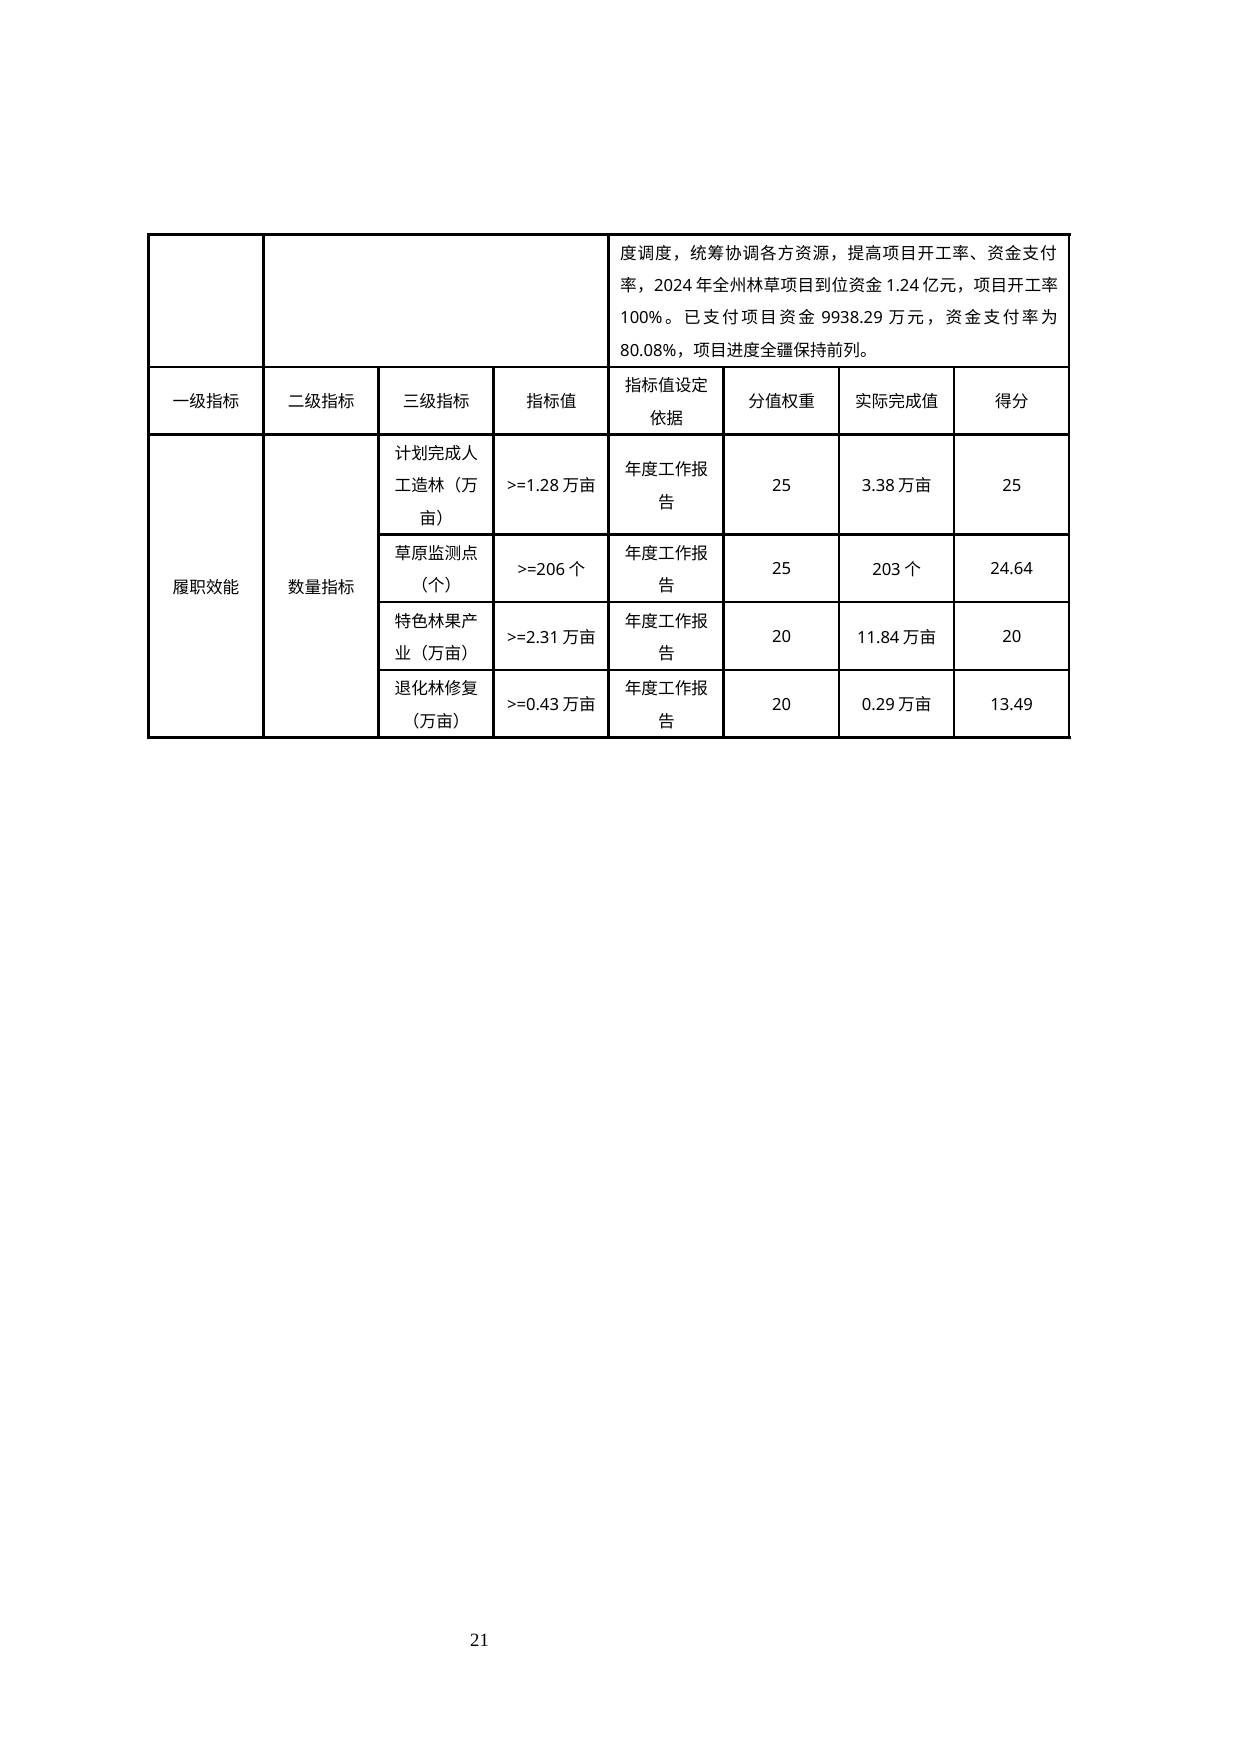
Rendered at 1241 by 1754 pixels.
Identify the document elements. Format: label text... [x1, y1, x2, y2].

table_cell >=206个 [495, 536, 607, 601]
table_cell 20 [725, 603, 838, 668]
table_cell 25 [955, 436, 1068, 533]
table_cell 年度工作报告 [610, 436, 722, 533]
table_cell 13.49 [955, 671, 1068, 736]
table_cell 分值权重 [725, 368, 838, 433]
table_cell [265, 236, 607, 366]
table_cell 年度工作报告 [610, 603, 722, 668]
table_cell 0.29万亩 [840, 671, 953, 736]
table_cell 25 [725, 436, 838, 533]
table_cell 3.38万亩 [840, 436, 953, 533]
table_cell 年度工作报告 [610, 536, 722, 601]
table_cell 履职效能 [150, 436, 262, 736]
table_cell 203个 [840, 536, 953, 601]
table_cell 指标值设定依据 [610, 368, 722, 433]
table_cell 指标值 [495, 368, 607, 433]
table_cell 20 [955, 603, 1068, 668]
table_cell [610, 236, 1068, 366]
table_cell 11.84万亩 [840, 603, 953, 668]
table_cell 24.64 [955, 536, 1068, 601]
table_cell 二级指标 [265, 368, 377, 433]
table_cell 数量指标 [265, 436, 377, 736]
table_cell >=2.31万亩 [495, 603, 607, 668]
table_cell 20 [725, 671, 838, 736]
table_cell 特色林果产业（万亩） [380, 603, 492, 668]
table_cell 草原监测点（个） [380, 536, 492, 601]
table_cell 退化林修复（万亩） [380, 671, 492, 736]
table_cell 一级指标 [150, 368, 262, 433]
table_cell 三级指标 [380, 368, 492, 433]
table_cell 得分 [955, 368, 1068, 433]
table_cell 实际完成值 [840, 368, 953, 433]
table_cell >=0.43万亩 [495, 671, 607, 736]
table_cell >=1.28万亩 [495, 436, 607, 533]
table_cell 25 [725, 536, 838, 601]
table_cell 计划完成人工造林（万亩） [380, 436, 492, 533]
table_cell 年度工作报告 [610, 671, 722, 736]
